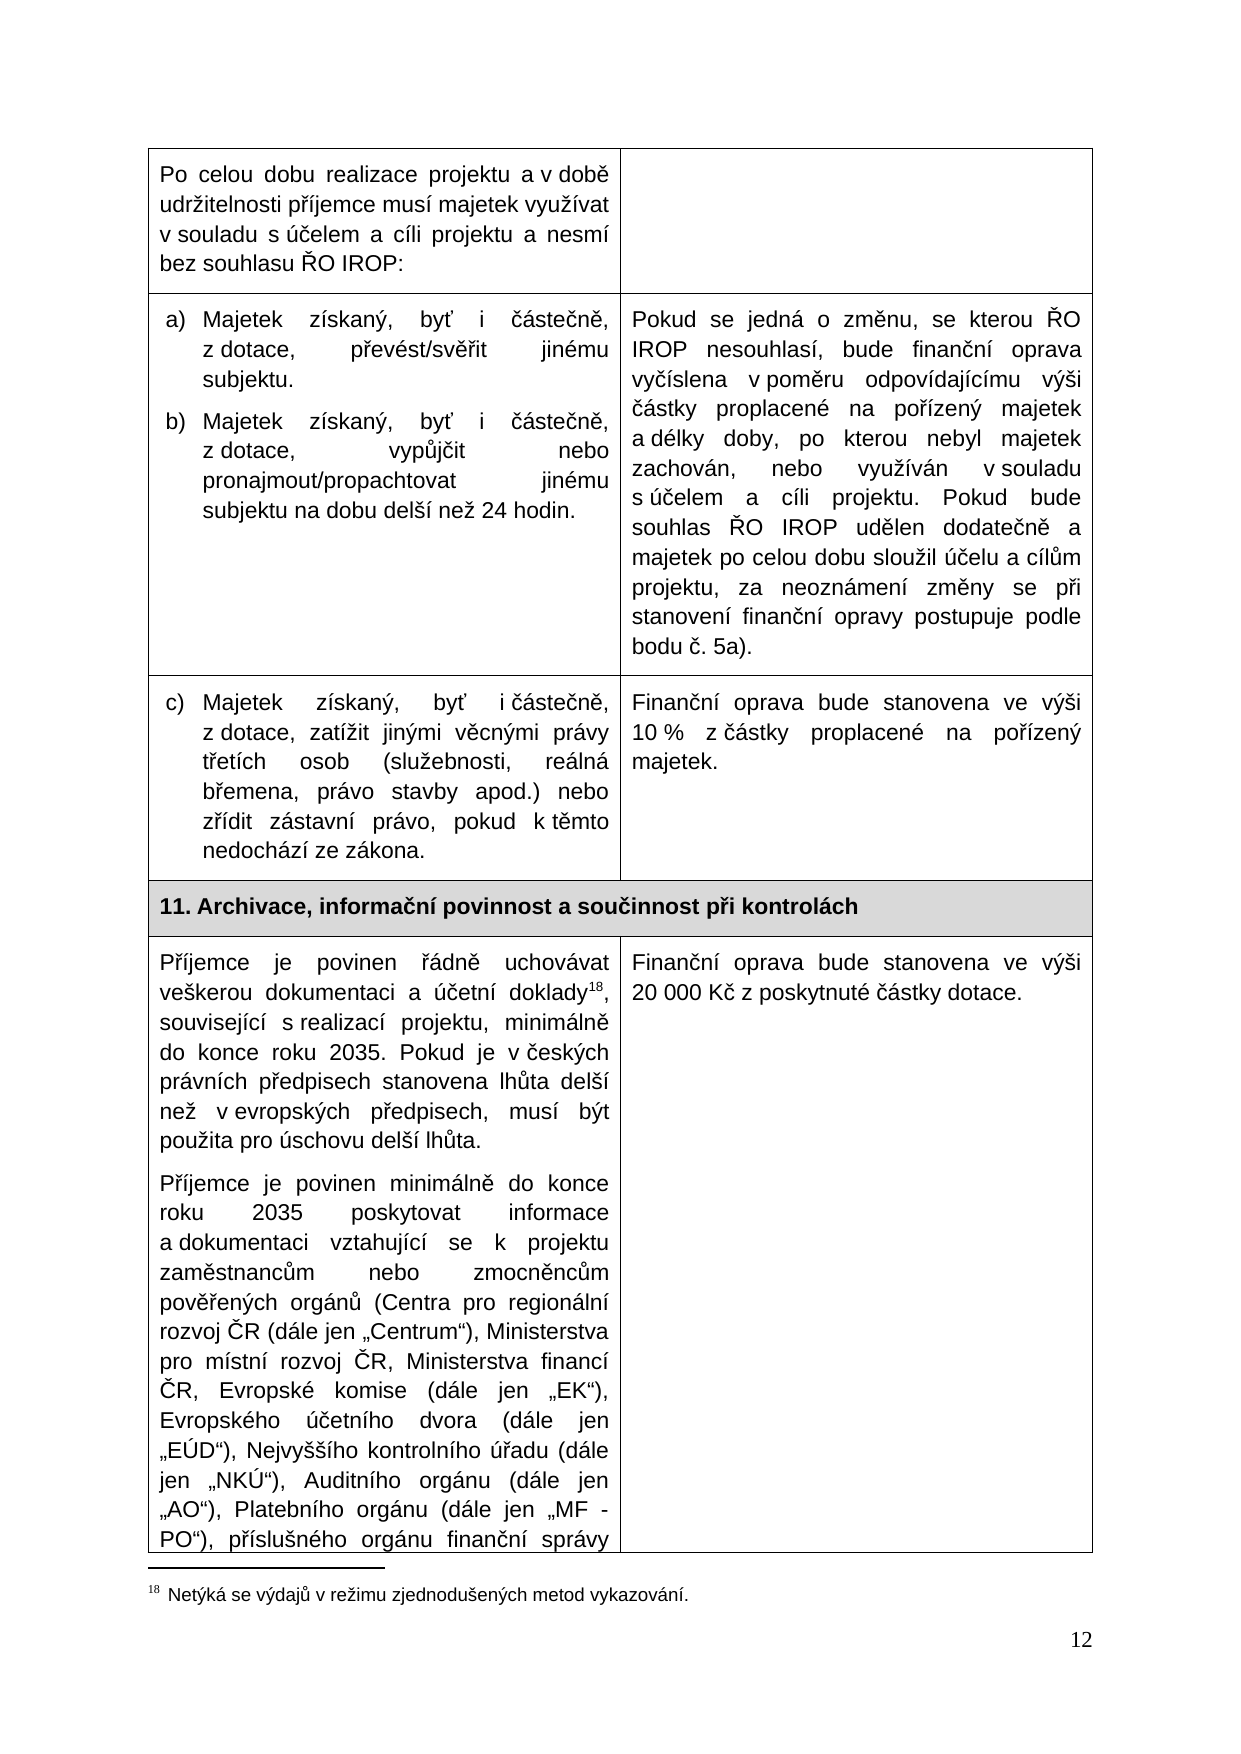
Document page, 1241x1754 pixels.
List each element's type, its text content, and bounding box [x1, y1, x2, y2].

table_cell Majetek získaný, byť i částečně, z dotace, zatížit jinými věcnými právy třetích osob (služebnosti, reálná břemena, právo stavby apod.) nebo zřídit zástavní právo, pokud k těmto nedochází ze zákona. [149, 676, 620, 880]
table_cell Po celou dobu realizace projektu a v době udržitelnosti příjemce musí majetek využívat v souladu s účelem a cíli projektu a nesmí bez souhlasu ŘO IROP: [149, 149, 620, 293]
table_cell Pokud se jedná o změnu, se kterou ŘO IROP nesouhlasí, bude finanční oprava vyčíslena v poměru odpovídajícímu výši částky proplacené na pořízený majetek a délky doby, po kterou nebyl majetek zachován, nebo využíván v souladu s účelem a cíli projektu. Pokud bude souhlas ŘO IROP udělen dodatečně a majetek po celou dobu sloužil účelu a cílům projektu, za neoznámení změny se při stanovení finanční opravy postupuje podle bodu č. 5a). [621, 294, 1092, 675]
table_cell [621, 937, 1092, 1552]
table_cell Majetek získaný, byť i částečně, z dotace, převést/svěřit jinému subjektu. Majetek získaný, byť i částečně, z dotace, vypůjčit nebo pronajmout/propachtovat jinému subjektu na dobu delší než 24 hodin. [149, 294, 620, 675]
table_cell [621, 149, 1092, 293]
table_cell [149, 937, 620, 1552]
table_cell Archivace, informační povinnost a součinnost při kontrolách [149, 881, 1092, 936]
table_cell Finanční oprava bude stanovena ve výši 10 % z částky proplacené na pořízený majetek. [621, 676, 1092, 880]
